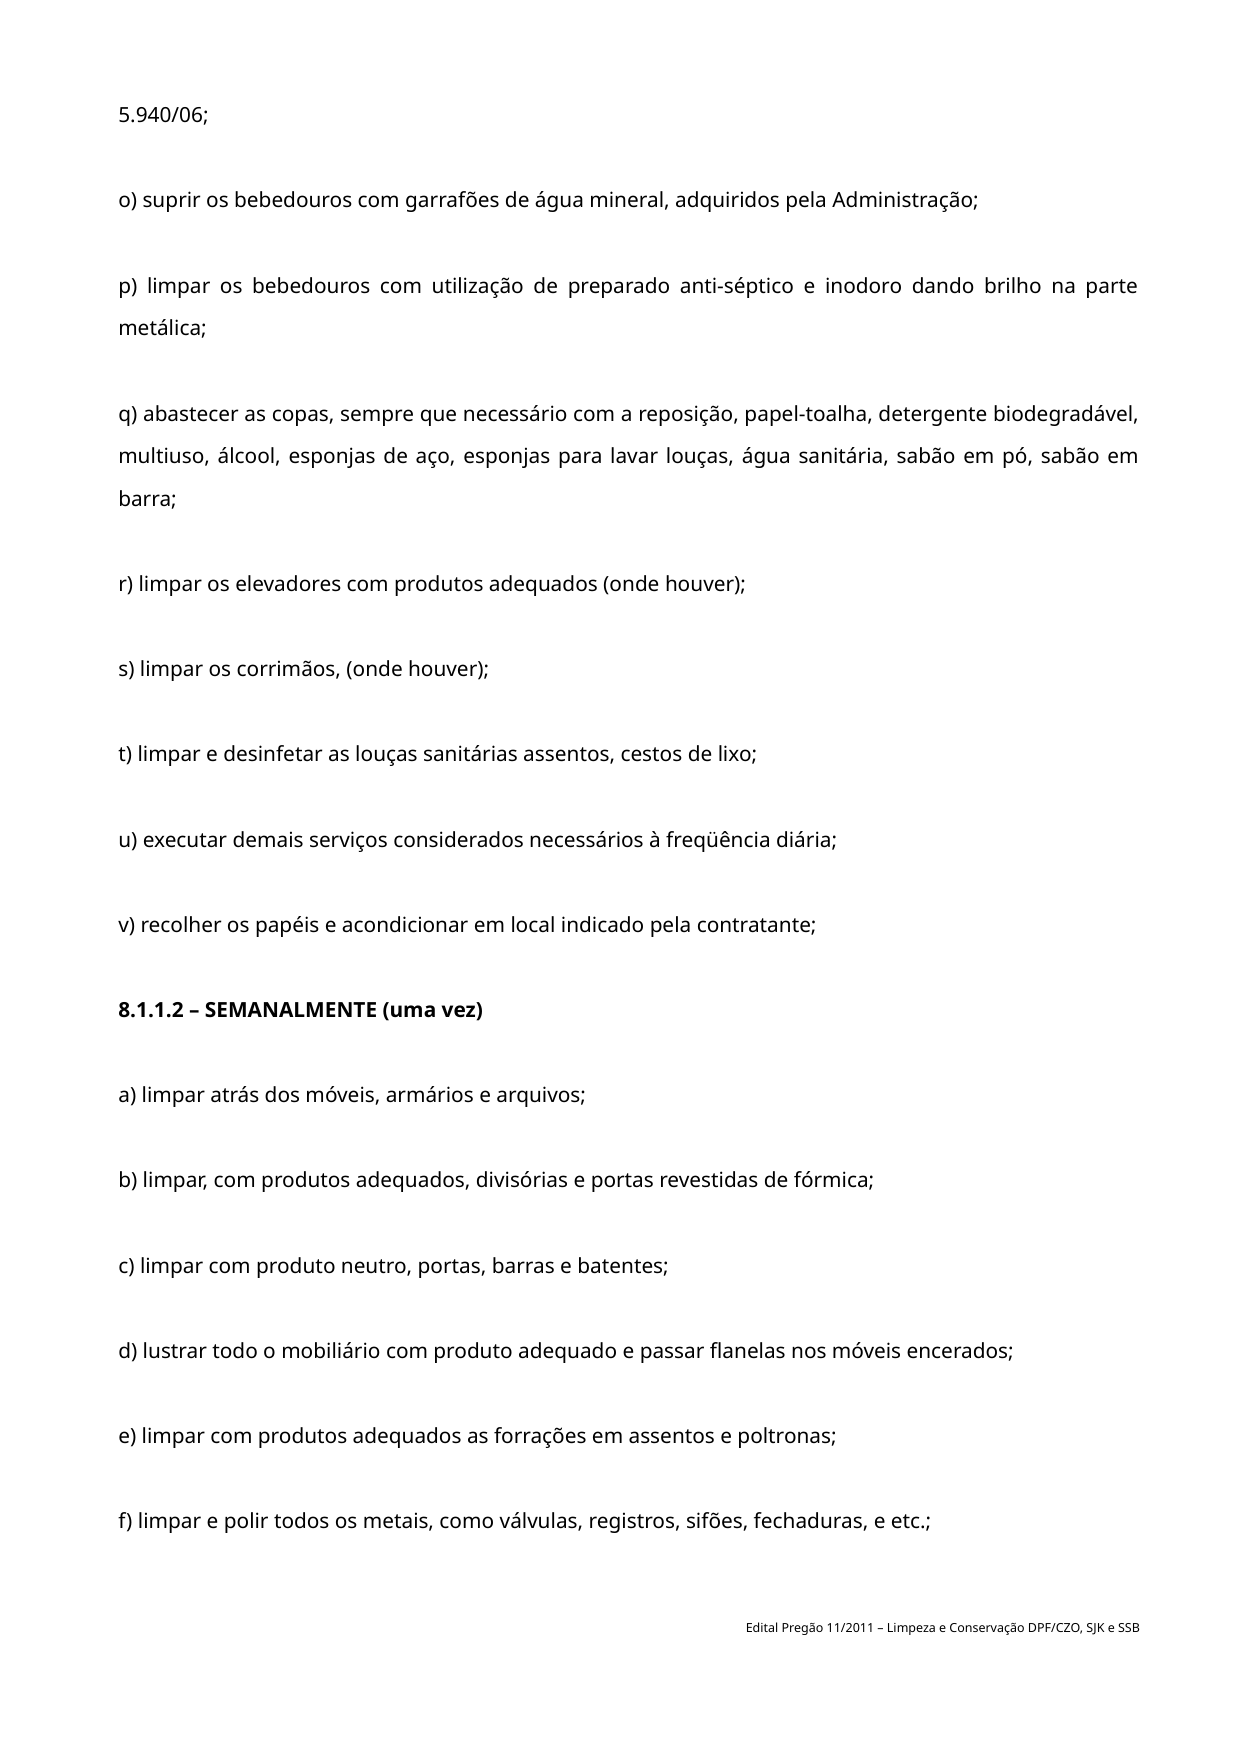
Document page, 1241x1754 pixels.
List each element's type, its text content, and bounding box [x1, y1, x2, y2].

text a) limpar atrás dos móveis, armários e arquivos; [118, 1080, 1179, 1109]
text s) limpar os corrimãos, (onde houver); [118, 654, 1140, 683]
text u) executar demais serviços considerados necessários à freqüência diária; [118, 825, 1179, 853]
text d) lustrar todo o mobiliário com produto adequado e passar flanelas nos móveis encerados; [118, 1336, 1179, 1364]
text b) limpar, com produtos adequados, divisórias e portas revestidas de fórmica; [118, 1166, 1179, 1194]
text 8.1.1.2 – SEMANALMENTE (uma vez) [118, 995, 1179, 1023]
text t) limpar e desinfetar as louças sanitárias assentos, cestos de lixo; [118, 739, 1140, 768]
text e) limpar com produtos adequados as forrações em assentos e poltronas; [118, 1421, 1179, 1449]
text p) limpar os bebedouros com utilização de preparado anti-séptico e inodoro dando brilho na parte metálica; [118, 271, 1140, 342]
text c) limpar com produto neutro, portas, barras e batentes; [118, 1251, 1179, 1279]
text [118, 100, 1179, 129]
text f) limpar e polir todos os metais, como válvulas, registros, sifões, fechaduras, e etc.; [118, 1506, 1179, 1535]
text v) recolher os papéis e acondicionar em local indicado pela contratante; [118, 910, 1179, 938]
text q) abastecer as copas, sempre que necessário com a reposição, papel-toalha, detergente biodegradável, multiuso, álcool, esponjas de aço, esponjas para lavar louças, água sanitária, sabão em pó, sabão em barra; [118, 399, 1140, 512]
text r) limpar os elevadores com produtos adequados (onde houver); [118, 569, 1140, 597]
text o) suprir os bebedouros com garrafões de água mineral, adquiridos pela Administração; [118, 186, 1179, 214]
